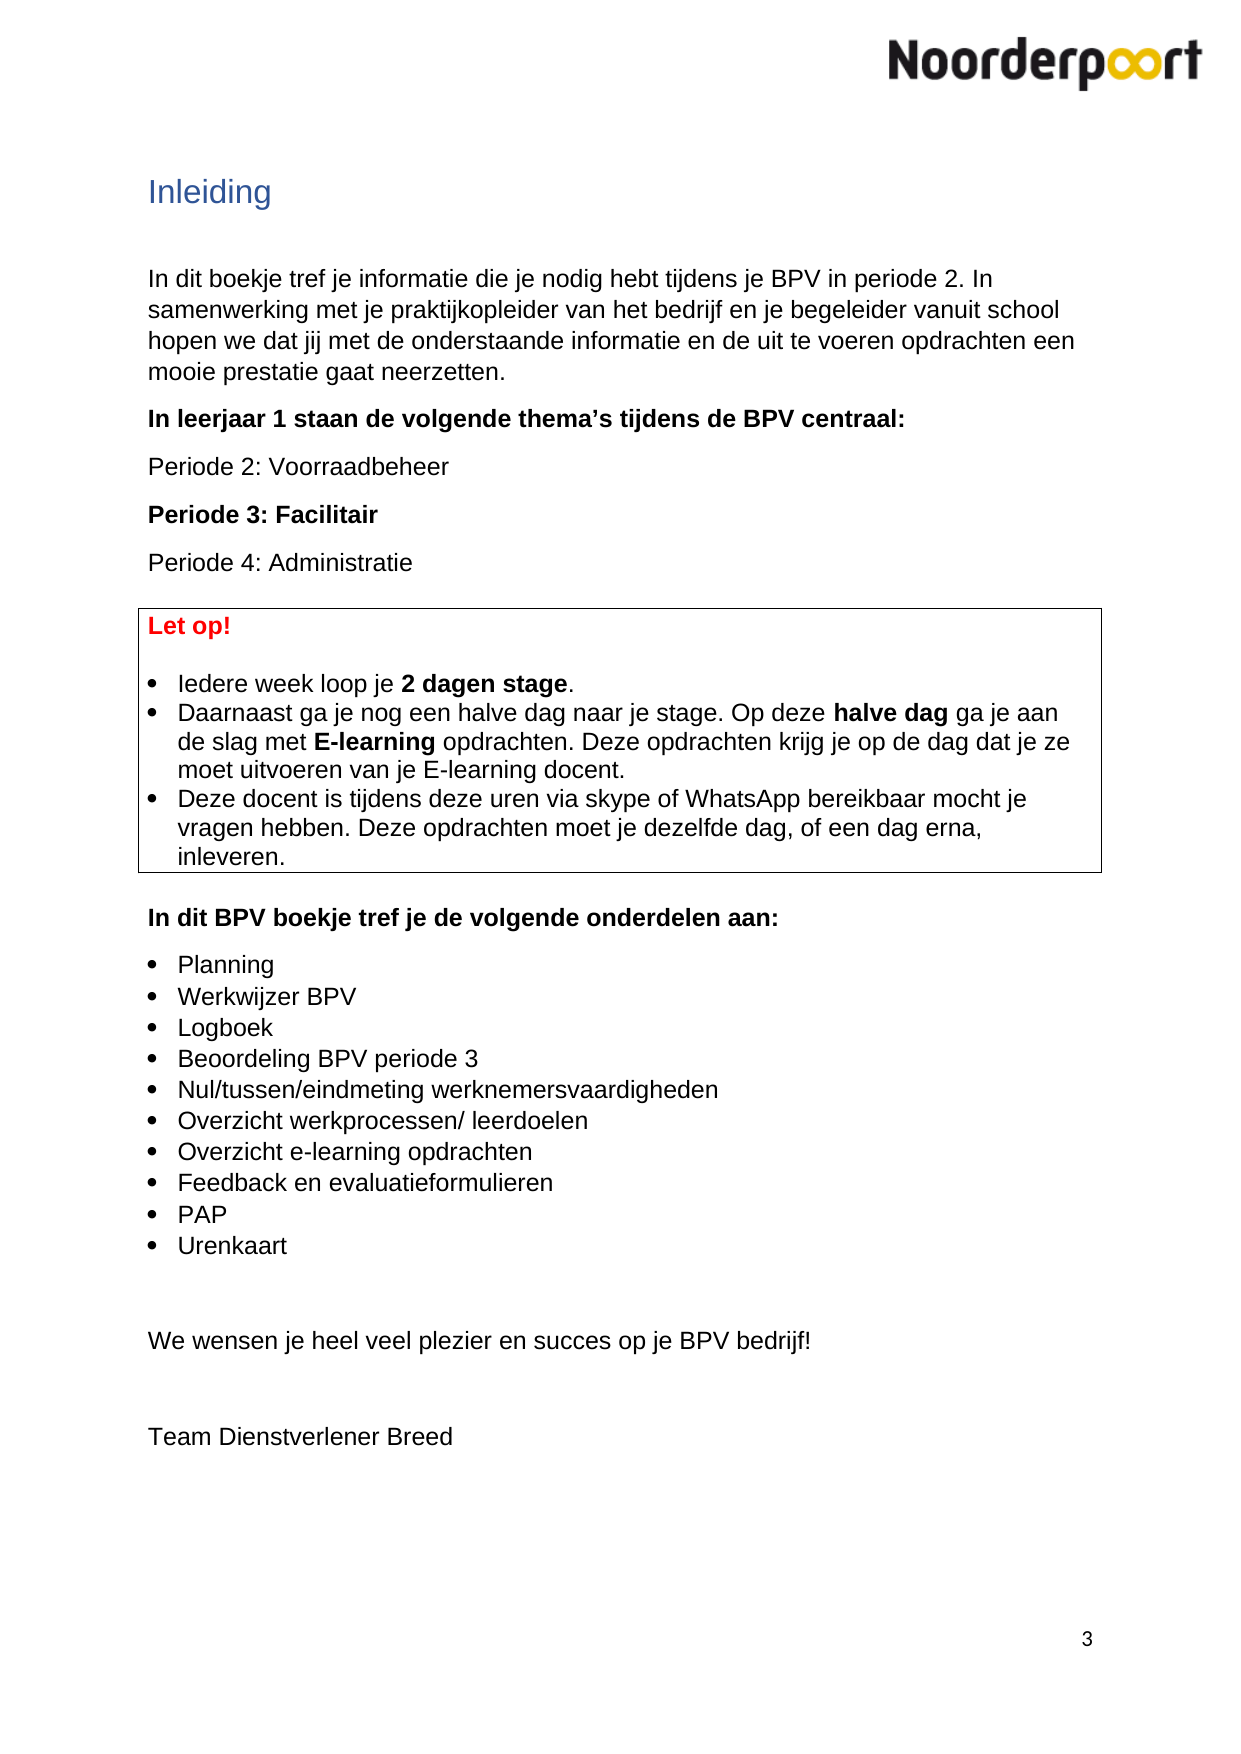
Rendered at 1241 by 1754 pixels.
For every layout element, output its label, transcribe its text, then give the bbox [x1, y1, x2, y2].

subtitle Inleiding [148, 173, 1093, 211]
list PAP [148, 1199, 1093, 1228]
text In dit BPV boekje tref je de volgende onderdelen aan: [148, 903, 1093, 931]
picture [882, 31, 1205, 93]
text We wensen je heel veel plezier en succes op je BPV bedrijf! [148, 1326, 1093, 1355]
list Beoordeling BPV periode 3 [148, 1044, 1093, 1073]
text In dit boekje tref je informatie die je nodig hebt tijdens je BPV in periode 2. In samenwerking met je praktijkopleider van het bedrijf en je begeleider vanuit school hopen we dat jij met de onderstaande informatie en de uit te voeren opdrachten een mooie prestatie gaat neerzetten. [148, 264, 1093, 386]
list Iedere week loop je 2 dagen stage. [139, 666, 1101, 698]
list Overzicht e-learning opdrachten [148, 1137, 1093, 1166]
list Nul/tussen/eindmeting werknemersvaardigheden [148, 1075, 1093, 1104]
text Let op! [139, 609, 1101, 640]
list Planning [148, 950, 1093, 979]
list Urenkaart [148, 1231, 1093, 1259]
list Werkwijzer BPV [148, 982, 1093, 1010]
text In leerjaar 1 staan de volgende thema’s tijdens de BPV centraal: [148, 404, 1093, 433]
text Periode 3: Facilitair [148, 500, 1093, 529]
list Logboek [148, 1013, 1093, 1042]
list Feedback en evaluatieformulieren [148, 1168, 1093, 1197]
list Overzicht werkprocessen/ leerdoelen [148, 1106, 1093, 1135]
text Team Dienstverlener Breed [148, 1422, 1093, 1450]
text Periode 2: Voorraadbeheer [148, 452, 1093, 481]
list Deze docent is tijdens deze uren via skype of WhatsApp bereikbaar mocht je vragen hebben. Deze opdrachten moet je dezelfde dag, of een dag erna, inleveren. [139, 781, 1101, 872]
list Daarnaast ga je nog een halve dag naar je stage. Op deze halve dag ga je aan de slag met E-learning opdrachten. Deze opdrachten krijg je op de dag dat je ze moet uitvoeren van je E-learning docent. [148, 698, 1093, 781]
text Periode 4: Administratie [148, 548, 1093, 576]
